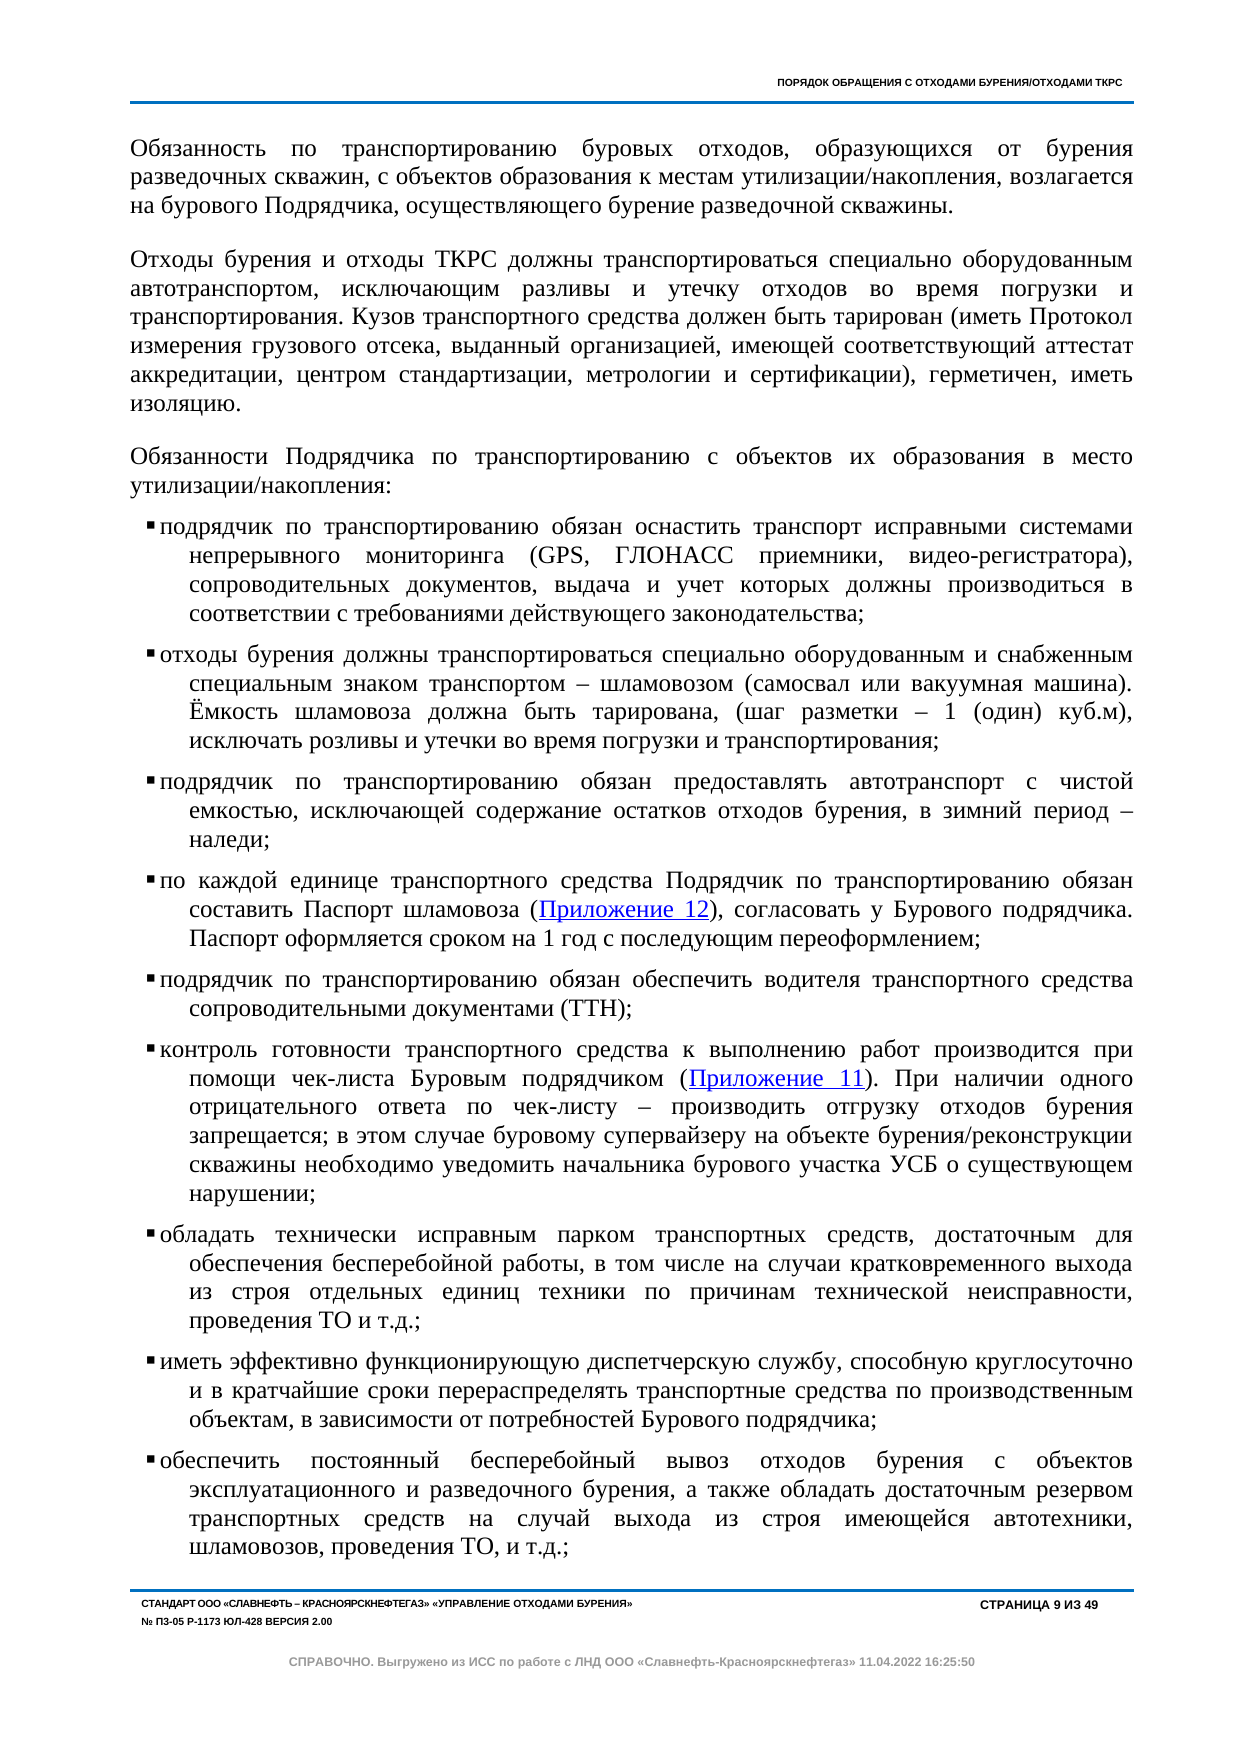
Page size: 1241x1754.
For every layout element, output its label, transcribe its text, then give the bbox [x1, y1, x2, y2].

list отходы бурения должны транспортироваться специально оборудованным и снабженным специальным знаком транспортом – шламовозом (самосвал или вакуумная машина). Ёмкость шламовоза должна быть тарирована, (шаг разметки – 1 (один) куб.м), исключать розливы и утечки во время погрузки и транспортирования; [145, 639, 1134, 754]
text Обязанность по транспортированию буровых отходов, образующихся от бурения разведочных скважин, с объектов образования к местам утилизации/накопления, возлагается на бурового Подрядчика, осуществляющего бурение разведочной скважины. [130, 133, 1134, 219]
list обладать технически исправным парком транспортных средств, достаточным для обеспечения бесперебойной работы, в том числе на случаи кратковременного выхода из строя отдельных единиц техники по причинам технической неисправности, проведения ТО и т.д.; [145, 1219, 1134, 1334]
list подрядчик по транспортированию обязан предоставлять автотранспорт с чистой емкостью, исключающей содержание остатков отходов бурения, в зимний период – наледи; [145, 766, 1134, 853]
list обеспечить постоянный бесперебойный вывоз отходов бурения с объектов эксплуатационного и разведочного бурения, а также обладать достаточным резервом транспортных средств на случай выхода из строя имеющейся автотехники, шламовозов, проведения ТО, и т.д.; [145, 1445, 1134, 1560]
list иметь эффективно функционирующую диспетчерскую службу, способную круглосуточно и в кратчайшие сроки перераспределять транспортные средства по производственным объектам, в зависимости от потребностей Бурового подрядчика; [145, 1346, 1134, 1433]
list подрядчик по транспортированию обязан обеспечить водителя транспортного средства сопроводительными документами (ТТН); [145, 964, 1134, 1021]
list по каждой единице транспортного средства Подрядчик по транспортированию обязан составить Паспорт шламовоза (Приложение 12), согласовать у Бурового подрядчика. Паспорт оформляется сроком на 1 год с последующим переоформлением; [145, 865, 1134, 951]
text Отходы бурения и отходы ТКРС должны транспортироваться специально оборудованным автотранспортом, исключающим разливы и утечку отходов во время погрузки и транспортирования. Кузов транспортного средства должен быть тарирован (иметь Протокол измерения грузового отсека, выданный организацией, имеющей соответствующий аттестат аккредитации, центром стандартизации, метрологии и сертификации), герметичен, иметь изоляцию. [130, 244, 1134, 416]
text Обязанности Подрядчика по транспортированию с объектов их образования в место утилизации/накопления: [130, 441, 1134, 499]
list подрядчик по транспортированию обязан оснастить транспорт исправными системами непрерывного мониторинга (GPS, ГЛОНАСС приемники, видео-регистратора), сопроводительных документов, выдача и учет которых должны производиться в соответствии с требованиями действующего законодательства; [145, 511, 1134, 626]
list контроль готовности транспортного средства к выполнению работ производится при помощи чек-листа Буровым подрядчиком (Приложение 11). При наличии одного отрицательного ответа по чек-листу – производить отгрузку отходов бурения запрещается; в этом случае буровому супервайзеру на объекте бурения/реконструкции скважины необходимо уведомить начальника бурового участка УСБ о существующем нарушении; [145, 1034, 1134, 1206]
